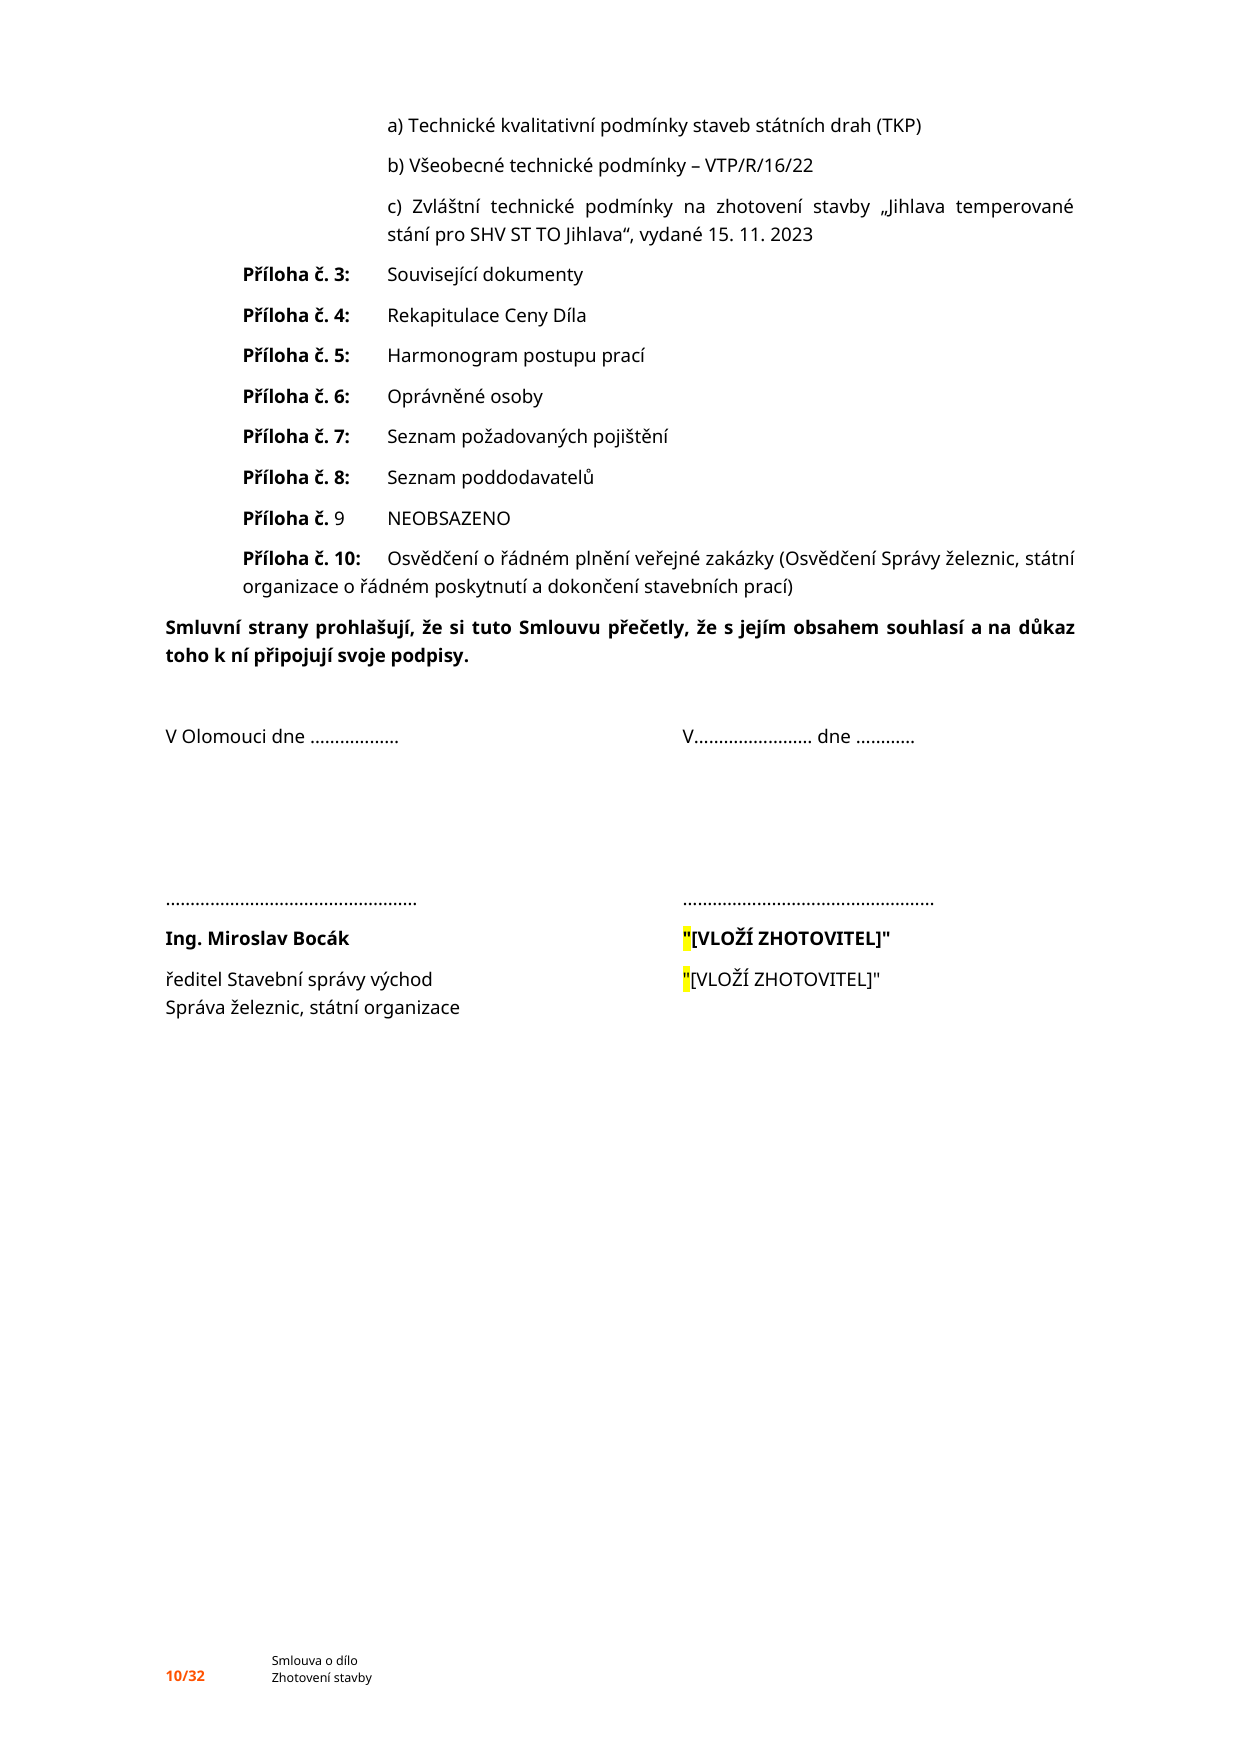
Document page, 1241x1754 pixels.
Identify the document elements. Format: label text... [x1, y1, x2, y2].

text V Olomouci dne ……………… V…………………… dne ………… [165, 723, 1075, 748]
text Smluvní strany prohlašují, že si tuto Smlouvu přečetly, že s jejím obsahem souhlasí a na důkaz toho k ní připojují svoje podpisy. [165, 614, 1075, 667]
text a) Technické kvalitativní podmínky staveb státních drah (TKP) [387, 112, 1075, 138]
text Příloha č. 3: Související dokumenty [242, 262, 1075, 287]
text Příloha č. 5: Harmonogram postupu prací [242, 343, 1075, 368]
text Příloha č. 6: Oprávněné osoby [242, 383, 1075, 409]
text Příloha č. 10: Osvědčení o řádném plnění veřejné zakázky (Osvědčení Správy železnic, státní organizace o řádném poskytnutí a dokončení stavebních prací) [242, 545, 1075, 599]
text Příloha č. 4: Rekapitulace Ceny Díla [242, 302, 1075, 328]
text Příloha č. 7: Seznam požadovaných pojištění [242, 424, 1075, 449]
text ředitel Stavební správy východ [690, 966, 1075, 992]
text Příloha č. 8: Seznam poddodavatelů [242, 464, 1075, 490]
text b) Všeobecné technické podmínky – VTP/R/16/22 [387, 153, 1075, 178]
text Příloha č. 9 NEOBSAZENO [242, 505, 1075, 530]
text Ing. Miroslav Bocák [165, 926, 683, 951]
text …………………………………………… …………………………………………… [165, 885, 1075, 911]
text c) Zvláštní technické podmínky na zhotovení stavby „Jihlava temperované stání pro SHV ST TO Jihlava“, vydané 15. 11. 2023 [387, 193, 1075, 247]
text Správa železnic, státní organizace [165, 994, 1075, 1020]
text ředitel Stavební správy východ [165, 966, 683, 992]
text Ing. Miroslav Bocák [691, 926, 1075, 951]
